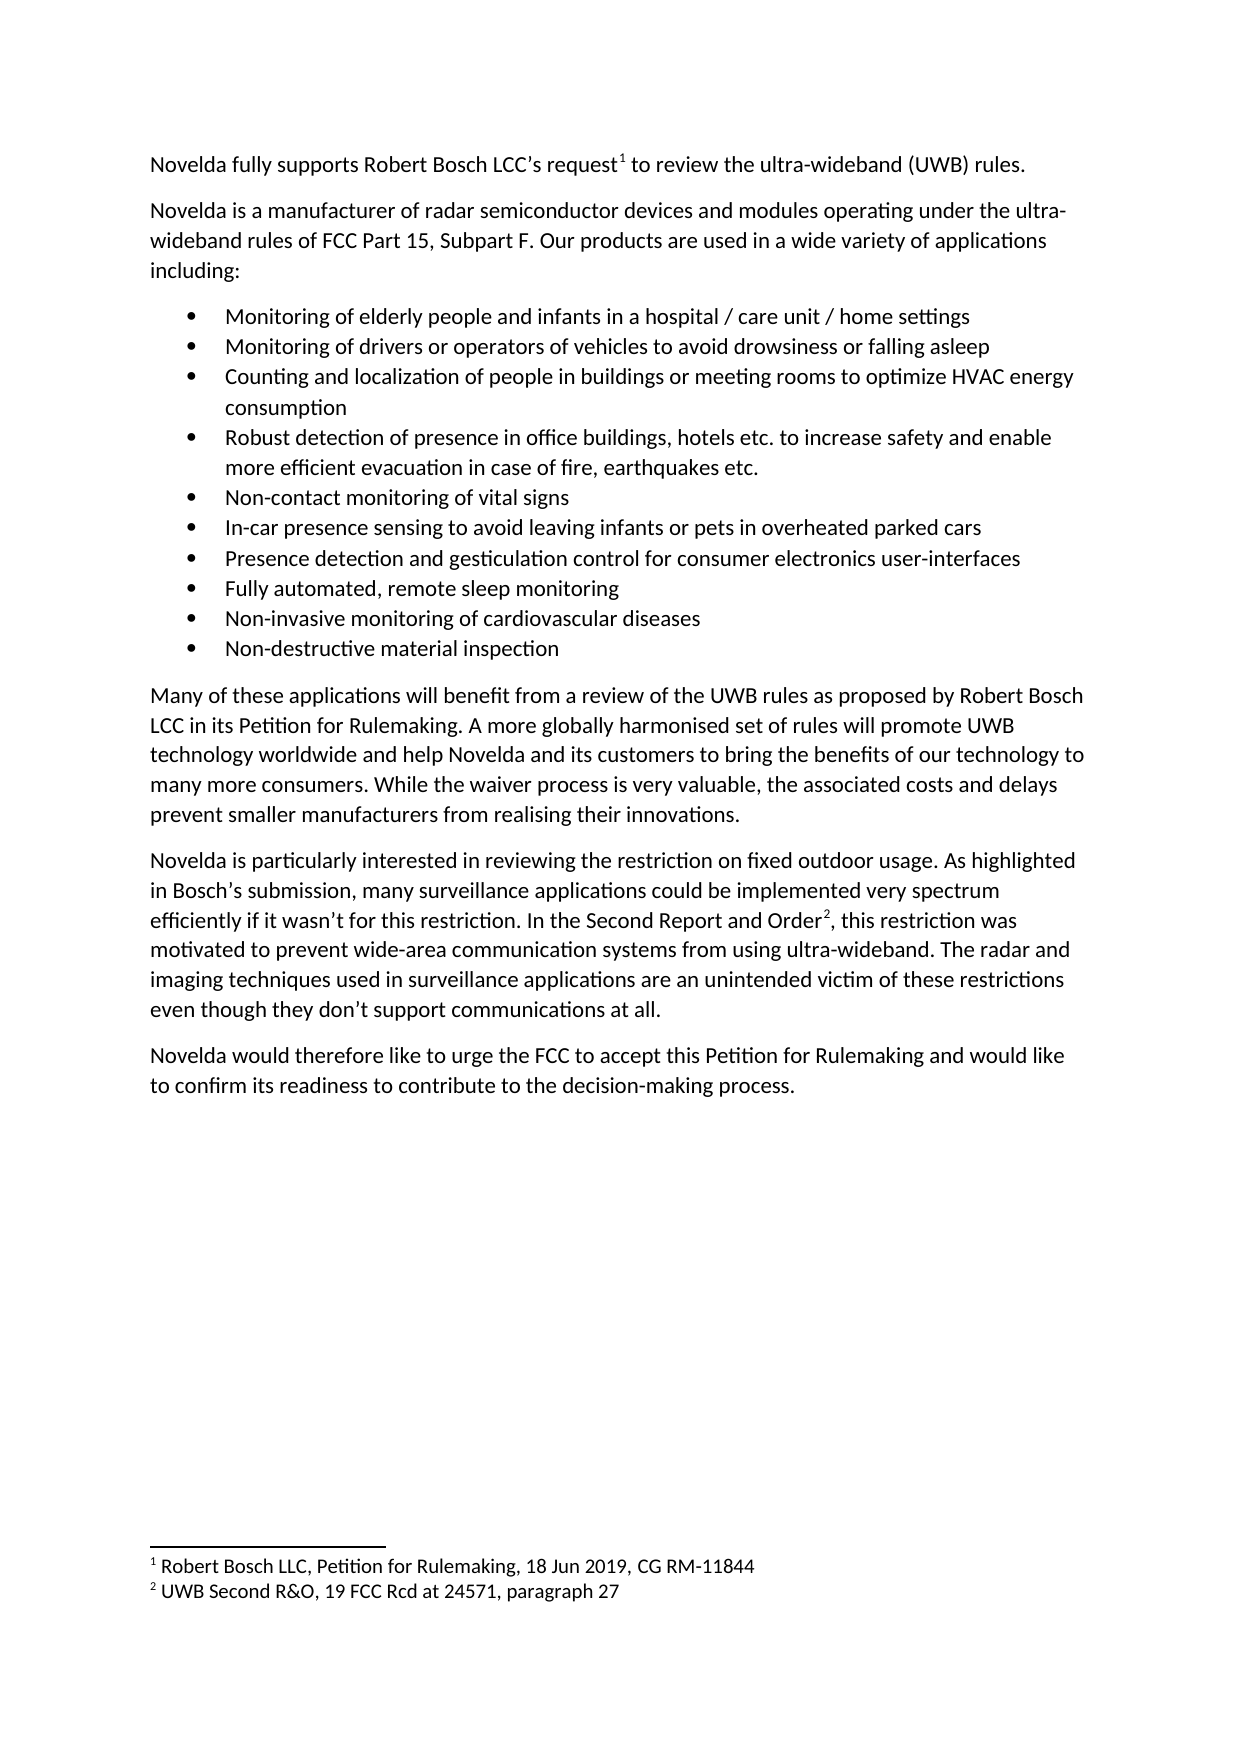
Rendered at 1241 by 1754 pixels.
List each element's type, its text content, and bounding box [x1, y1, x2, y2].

list Fully automated, remote sleep monitoring [187, 574, 1090, 602]
list Non-destructive material inspection [187, 634, 1090, 662]
text Novelda fully supports Robert Bosch LCC’s request to review the ultra-wideband (UWB) rules. [150, 150, 1090, 178]
list Counting and localization of people in buildings or meeting rooms to optimize HVAC energy consumption [187, 362, 1090, 421]
list Monitoring of drivers or operators of vehicles to avoid drowsiness or falling asleep [187, 332, 1090, 360]
list Presence detection and gesticulation control for consumer electronics user-interfaces [187, 544, 1090, 572]
list In-car presence sensing to avoid leaving infants or pets in overheated parked cars [187, 513, 1090, 542]
list Non-invasive monitoring of cardiovascular diseases [187, 604, 1090, 632]
list Robust detection of presence in office buildings, hotels etc. to increase safety and enable more efficient evacuation in case of fire, earthquakes etc. [187, 423, 1090, 481]
list Non-contact monitoring of vital signs [187, 483, 1090, 511]
text Novelda would therefore like to urge the FCC to accept this Petition for Rulemaking and would like to confirm its readiness to contribute to the decision-making process. [150, 1041, 1090, 1099]
text Novelda is particularly interested in reviewing the restriction on fixed outdoor usage. As highlighted in Bosch’s submission, many surveillance applications could be implemented very spectrum efficiently if it wasn’t for this restriction. In the Second Report and Order, this restriction was motivated to prevent wide-area communication systems from using ultra-wideband. The radar and imaging techniques used in surveillance applications are an unintended victim of these restrictions even though they don’t support communications at all. [150, 846, 1090, 1023]
text Many of these applications will benefit from a review of the UWB rules as proposed by Robert Bosch LCC in its Petition for Rulemaking. A more globally harmonised set of rules will promote UWB technology worldwide and help Novelda and its customers to bring the benefits of our technology to many more consumers. While the waiver process is very valuable, the associated costs and delays prevent smaller manufacturers from realising their innovations. [150, 681, 1090, 828]
list Monitoring of elderly people and infants in a hospital / care unit / home settings [187, 302, 1090, 330]
text Novelda is a manufacturer of radar semiconductor devices and modules operating under the ultra-wideband rules of FCC Part 15, Subpart F. Our products are used in a wide variety of applications including: [150, 196, 1090, 284]
